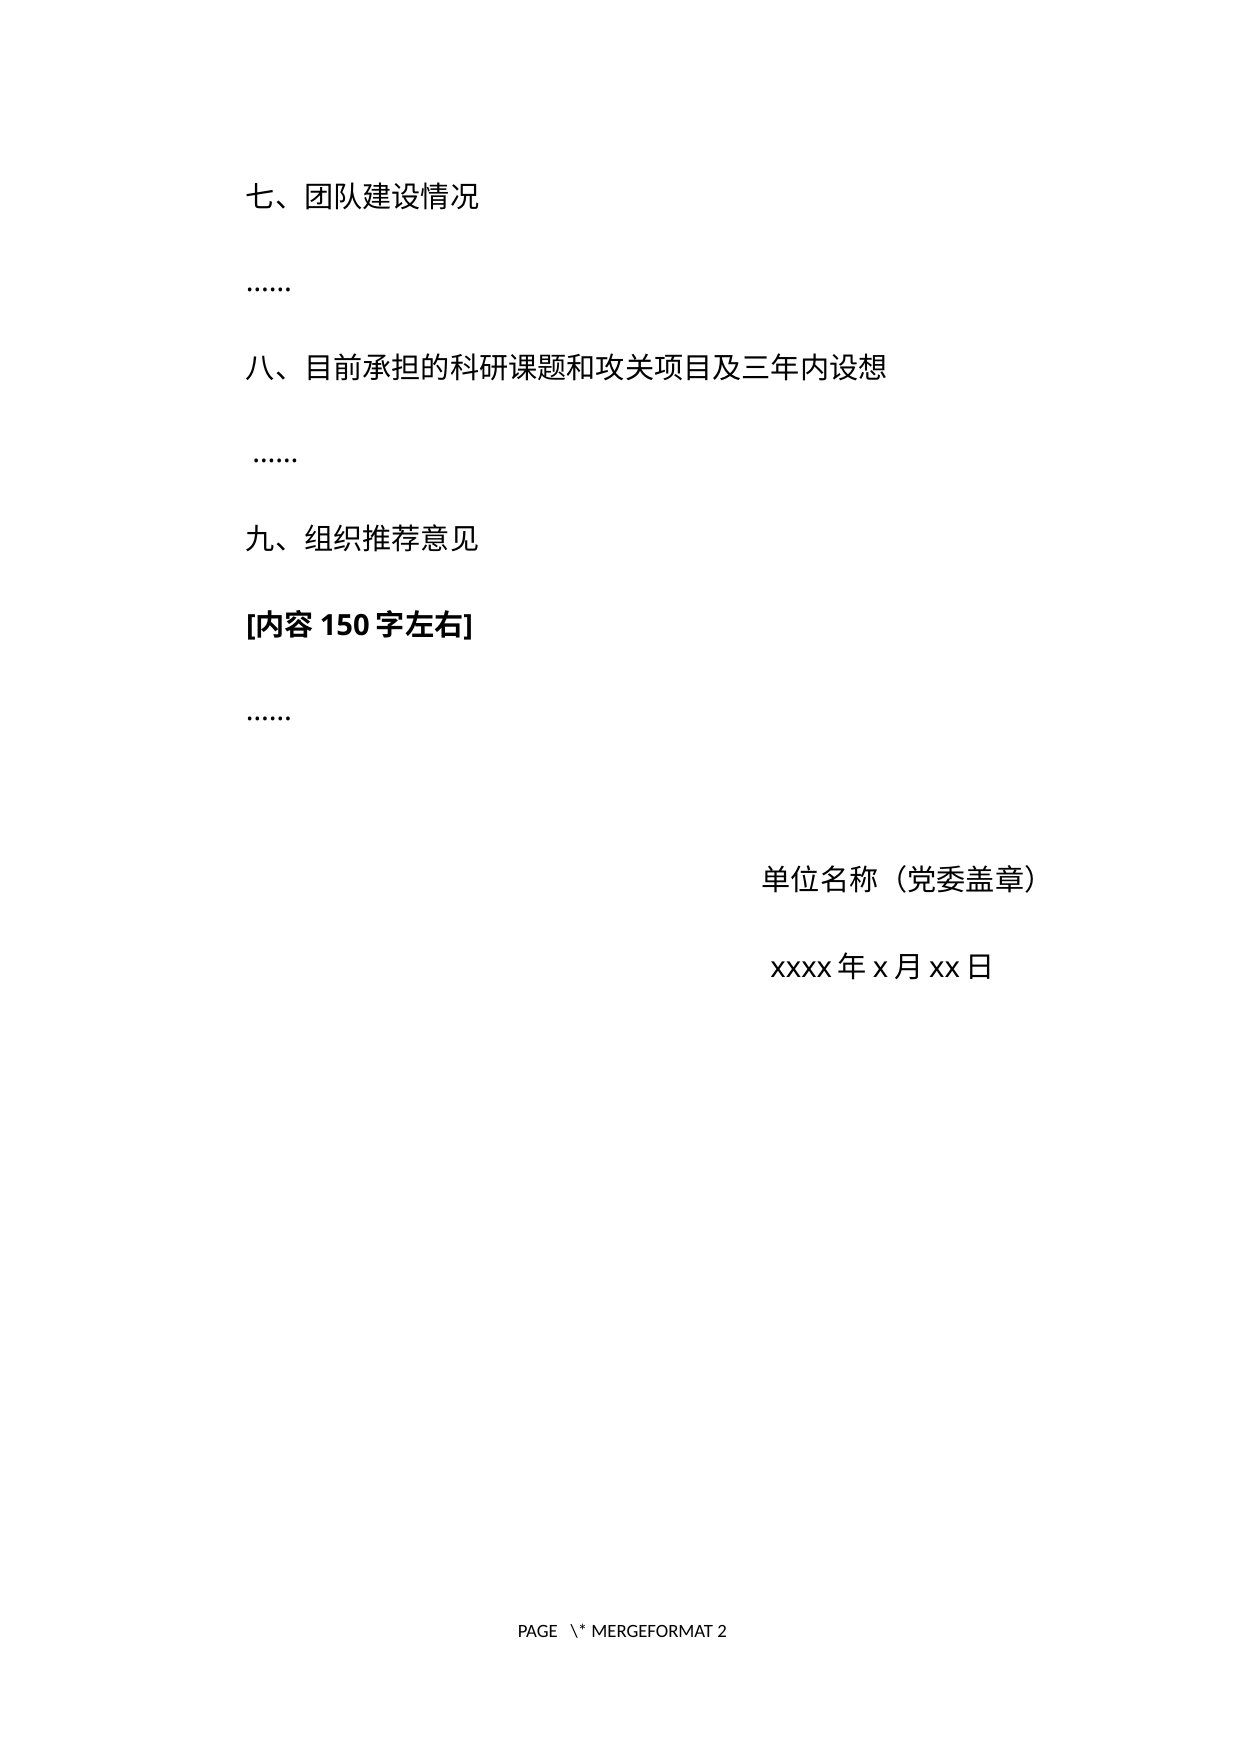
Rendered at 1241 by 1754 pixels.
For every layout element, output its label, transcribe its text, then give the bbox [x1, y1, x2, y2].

text …… [187, 676, 1053, 741]
text …… [187, 248, 1053, 313]
text 九、组织推荐意见 [187, 504, 1053, 569]
text 单位名称（党委盖章） [187, 846, 1053, 911]
text 八、目前承担的科研课题和攻关项目及三年内设想 [187, 333, 1053, 398]
text 七、团队建设情况 [187, 162, 1053, 227]
text [内容150字左右] [187, 590, 1053, 655]
text xxxx年x月xx日 [187, 932, 995, 997]
text …… [187, 419, 1053, 484]
